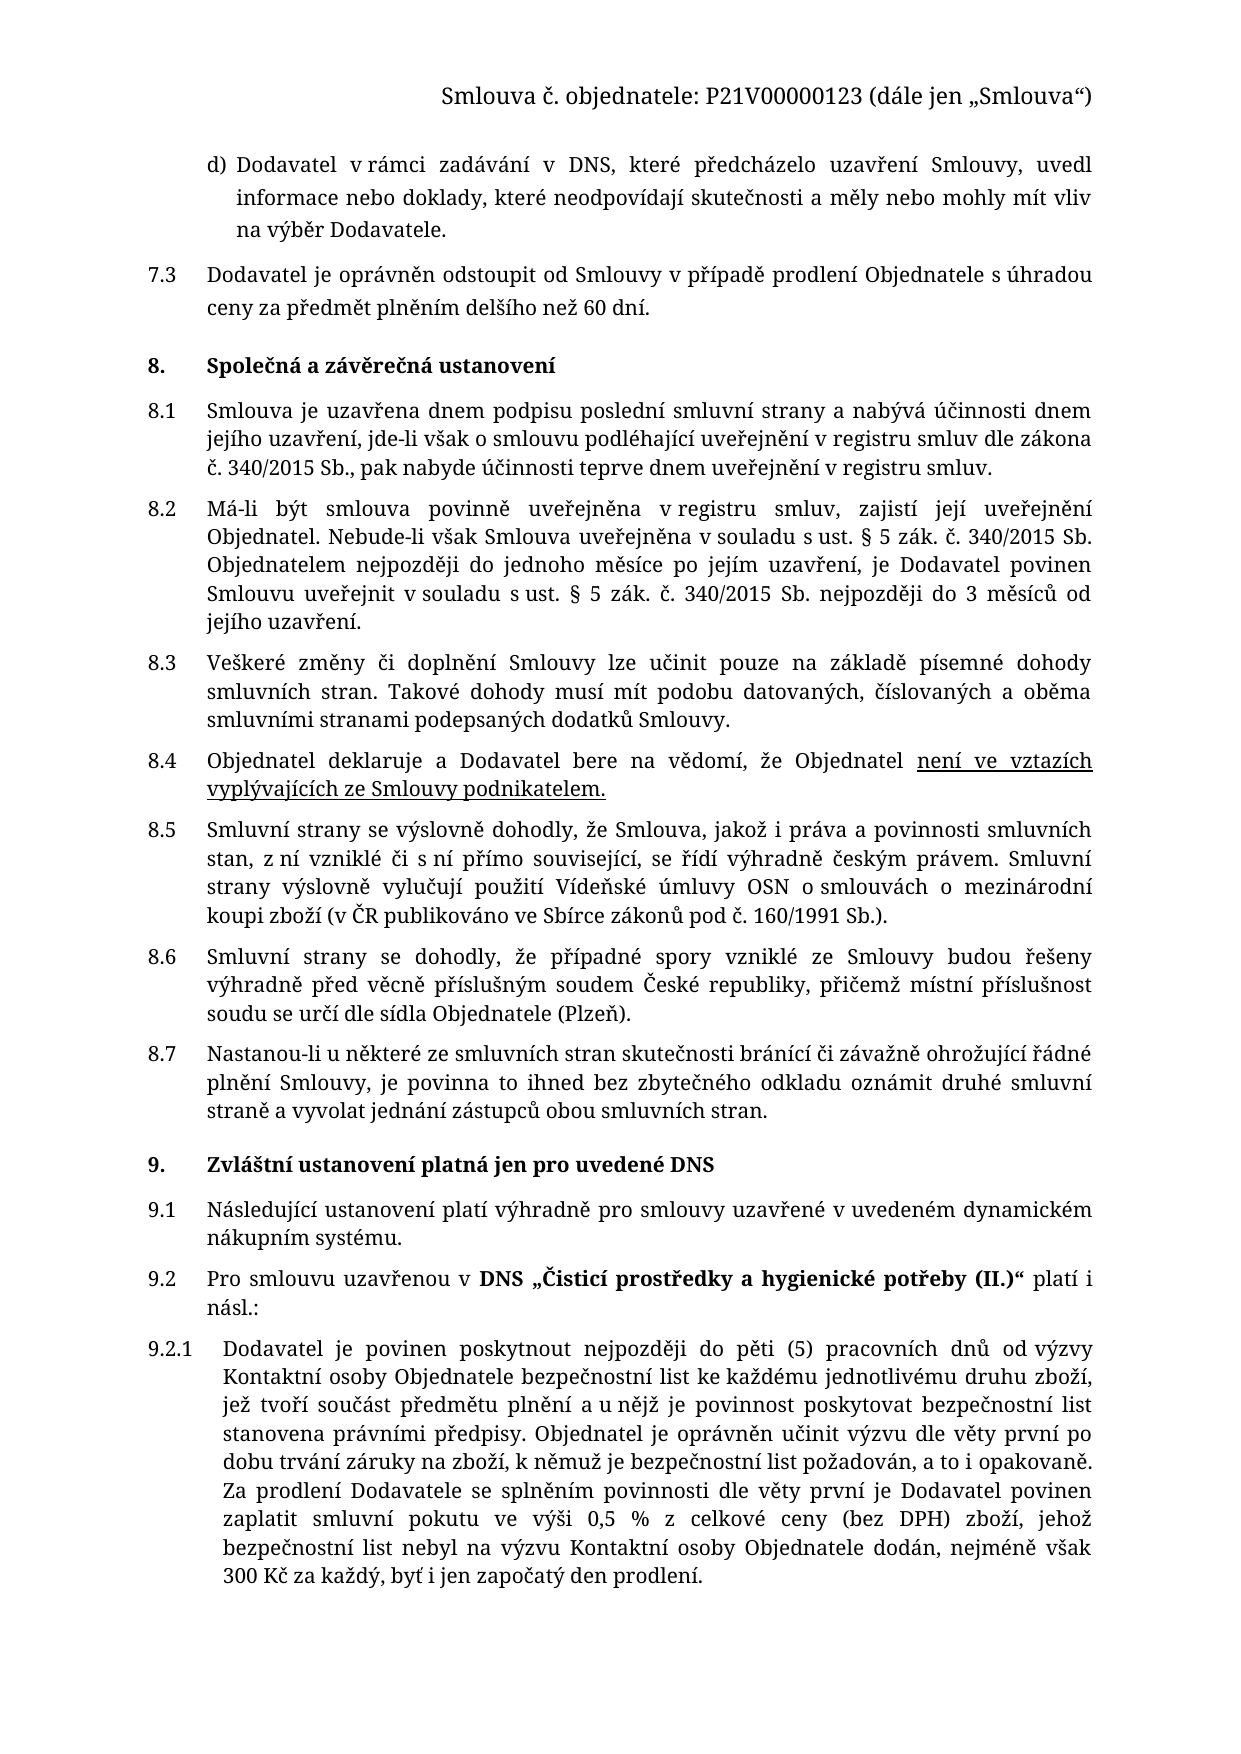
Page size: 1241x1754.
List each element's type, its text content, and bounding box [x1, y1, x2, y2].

list Následující ustanovení platí výhradně pro smlouvy uzavřené v uvedeném dynamickém nákupním systému. [148, 1195, 1093, 1252]
list Zvláštní ustanovení platná jen pro uvedené DNS [148, 1150, 1093, 1178]
list Smluvní strany se dohodly, že případné spory vzniklé ze Smlouvy budou řešeny výhradně před věcně příslušným soudem České republiky, přičemž místní příslušnost soudu se určí dle sídla Objednatele (Plzeň). [148, 942, 1093, 1027]
list Nastanou-li u některé ze smluvních stran skutečnosti bránící či závažně ohrožující řádné plnění Smlouvy, je povinna to ihned bez zbytečného odkladu oznámit druhé smluvní straně a vyvolat jednání zástupců obou smluvních stran. [148, 1039, 1093, 1125]
list Veškeré změny či doplnění Smlouvy lze učinit pouze na základě písemné dohody smluvních stran. Takové dohody musí mít podobu datovaných, číslovaných a oběma smluvními stranami podepsaných dodatků Smlouvy. [148, 648, 1093, 734]
list Společná a závěrečná ustanovení [148, 351, 1093, 379]
list Objednatel deklaruje a Dodavatel bere na vědomí, že Objednatel není ve vztazích vyplývajících ze Smlouvy podnikatelem. [148, 746, 1093, 803]
list Dodavatel je povinen poskytnout nejpozději do pěti (5) pracovních dnů od výzvy Kontaktní osoby Objednatele bezpečnostní list ke každému jednotlivému druhu zboží, jež tvoří součást předmětu plnění a u nějž je povinnost poskytovat bezpečnostní list stanovena právními předpisy. Objednatel je oprávněn učinit výzvu dle věty první po dobu trvání záruky na zboží, k němuž je bezpečnostní list požadován, a to i opakovaně. Za prodlení Dodavatele se splněním povinnosti dle věty první je Dodavatel povinen zaplatit smluvní pokutu ve výši 0,5 % z celkové ceny (bez DPH) zboží, jehož bezpečnostní list nebyl na výzvu Kontaktní osoby Objednatele dodán, nejméně však 300 Kč za každý, byť i jen započatý den prodlení. [148, 1334, 1093, 1590]
list Dodavatel v rámci zadávání v DNS, které předcházelo uzavření Smlouvy, uvedl informace nebo doklady, které neodpovídají skutečnosti a měly nebo mohly mít vliv na výběr Dodavatele. [207, 150, 1093, 244]
list Pro smlouvu uzavřenou v DNS „Čisticí prostředky a hygienické potřeby (II.)“ platí i násl.: [148, 1264, 1093, 1321]
list Smlouva je uzavřena dnem podpisu poslední smluvní strany a nabývá účinnosti dnem jejího uzavření, jde-li však o smlouvu podléhající uveřejnění v registru smluv dle zákona č. 340/2015 Sb., pak nabyde účinnosti teprve dnem uveřejnění v registru smluv. [148, 396, 1093, 481]
list Smluvní strany se výslovně dohodly, že Smlouva, jakož i práva a povinnosti smluvních stan, z ní vzniklé či s ní přímo související, se řídí výhradně českým právem. Smluvní strany výslovně vylučují použití Vídeňské úmluvy OSN o smlouvách o mezinárodní koupi zboží (v ČR publikováno ve Sbírce zákonů pod č. 160/1991 Sb.). [148, 816, 1093, 929]
list Má-li být smlouva povinně uveřejněna v registru smluv, zajistí její uveřejnění Objednatel. Nebude-li však Smlouva uveřejněna v souladu s ust. § 5 zák. č. 340/2015 Sb. Objednatelem nejpozději do jednoho měsíce po jejím uzavření, je Dodavatel povinen Smlouvu uveřejnit v souladu s ust. § 5 zák. č. 340/2015 Sb. nejpozději do 3 měsíců od jejího uzavření. [148, 494, 1093, 636]
list Dodavatel je oprávněn odstoupit od Smlouvy v případě prodlení Objednatele s úhradou ceny za předmět plněním delšího než 60 dní. [148, 261, 1093, 322]
